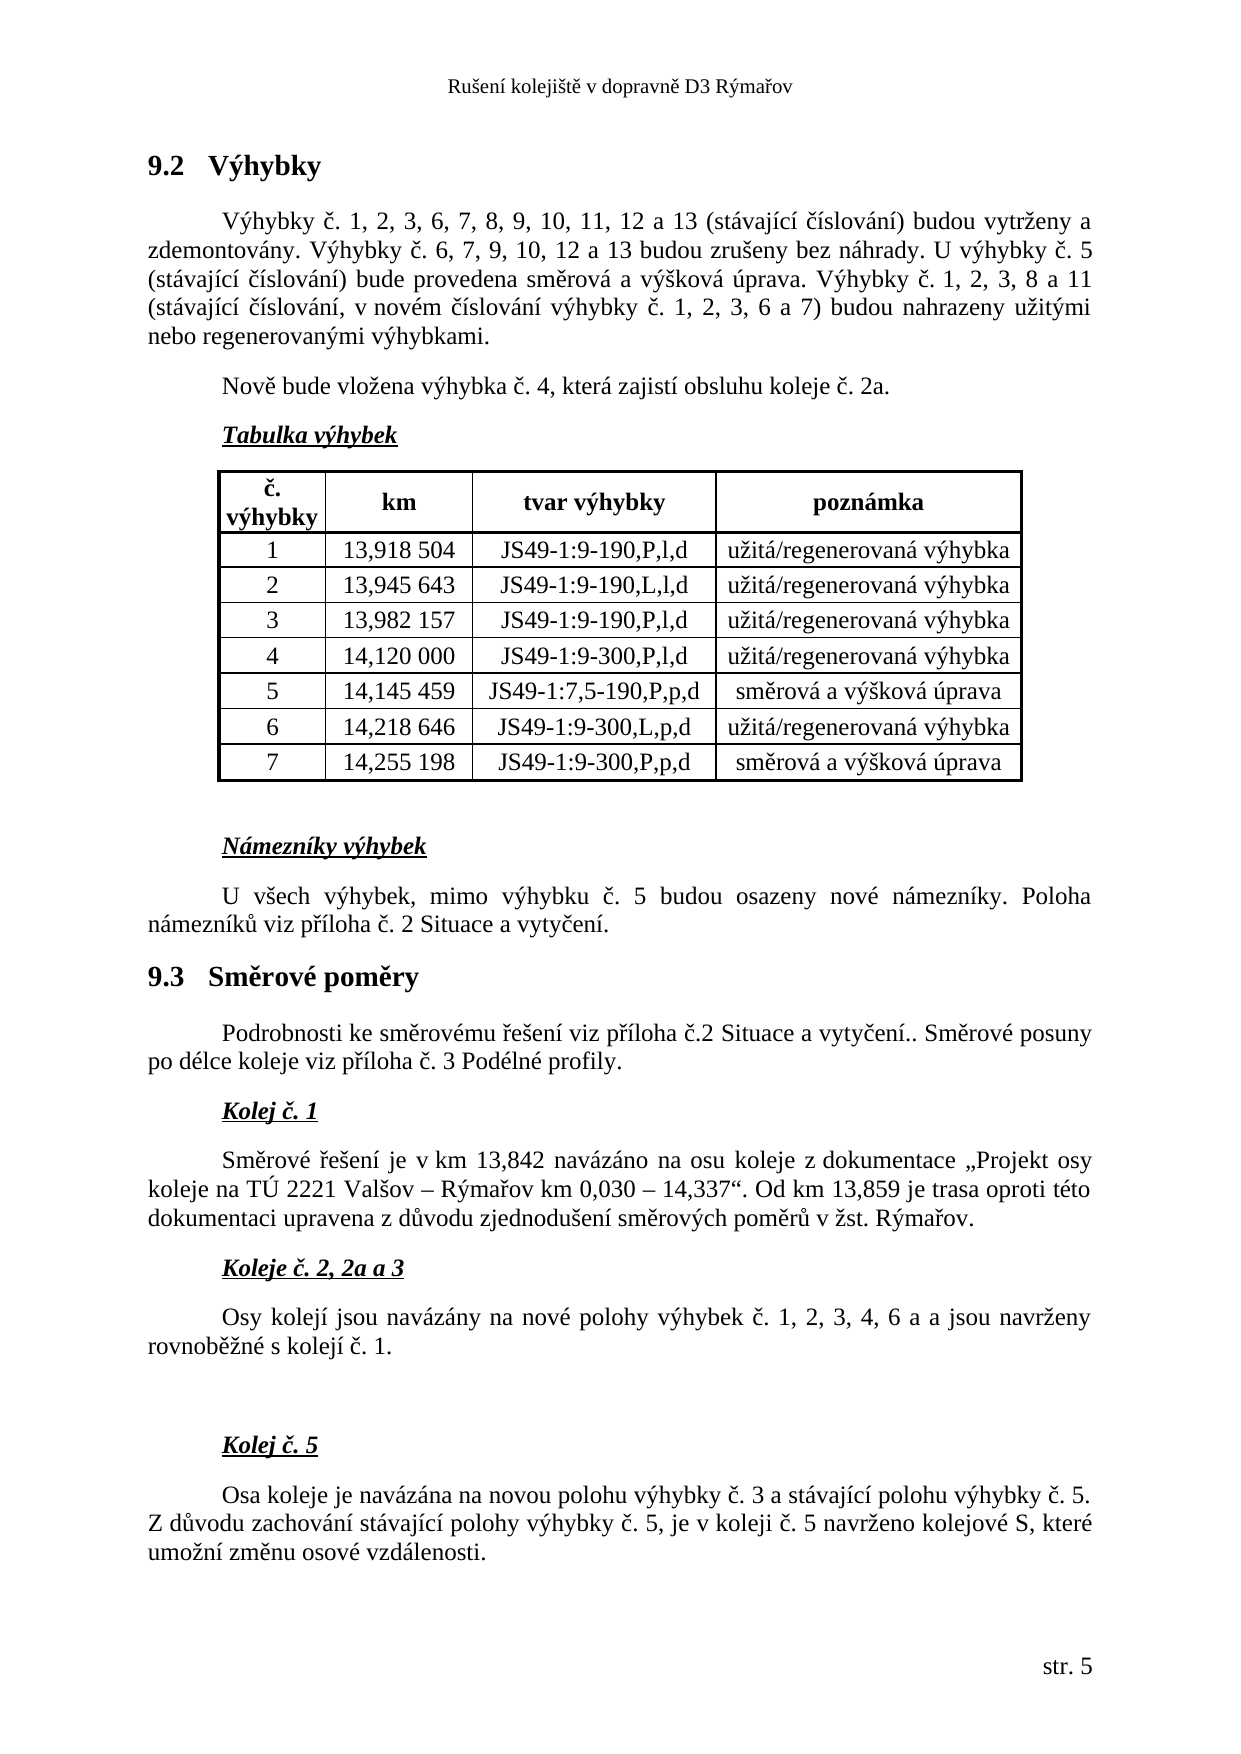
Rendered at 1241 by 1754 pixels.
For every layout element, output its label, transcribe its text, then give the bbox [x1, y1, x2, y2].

table_cell JS49-1:9-190,P,l,d [473, 534, 715, 566]
text Výhybky č. 1, 2, 3, 6, 7, 8, 9, 10, 11, 12 a 13 (stávající číslování) budou vytrženy a zdemontovány. Výhybky č. 6, 7, 9, 10, 12 a 13 budou zrušeny bez náhrady. U výhybky č. 5 (stávající číslování) bude provedena směrová a výšková úprava. Výhybky č. 1, 2, 3, 8 a 11 (stávající číslování, v novém číslování výhybky č. 1, 2, 3, 6 a 7) budou nahrazeny užitými nebo regenerovanými výhybkami. [148, 206, 1092, 350]
text Osa koleje je navázána na novou polohu výhybky č. 3 a stávající polohu výhybky č. 5. Z důvodu zachování stávající polohy výhybky č. 5, je v koleji č. 5 navrženo kolejové S, které umožní změnu osové vzdálenosti. [148, 1480, 1092, 1566]
table_cell užitá/regenerovaná výhybka [717, 603, 1020, 637]
table_cell 14,255 198 [326, 745, 472, 778]
text Kolej č. 5 [148, 1430, 1092, 1459]
text U všech výhybek, mimo výhybku č. 5 budou osazeny nové námezníky. Poloha námezníků viz příloha č. 2 Situace a vytyčení. [148, 881, 1092, 938]
text Podrobnosti ke směrovému řešení viz příloha č.2 Situace a vytyčení.. Směrové posuny po délce koleje viz příloha č. 3 Podélné profily. [148, 1018, 1092, 1075]
table_cell užitá/regenerovaná výhybka [717, 638, 1020, 672]
table_cell 2 [221, 568, 325, 601]
table_cell JS49-1:9-300,L,p,d [473, 709, 715, 743]
table_cell 5 [221, 674, 325, 708]
text Kolej č. 1 [148, 1096, 1092, 1125]
table_header tvar výhybky [473, 473, 715, 531]
table_cell 14,120 000 [326, 638, 472, 672]
table_cell JS49-1:9-190,P,l,d [473, 603, 715, 637]
text Námezníky výhybek [148, 831, 1092, 860]
text Osy kolejí jsou navázány na nové polohy výhybek č. 1, 2, 3, 4, 6 a a jsou navrženy rovnoběžné s kolejí č. 1. [148, 1302, 1092, 1360]
subtitle Směrové poměry [148, 959, 1092, 993]
table_cell 13,945 643 [326, 568, 472, 601]
table_cell užitá/regenerovaná výhybka [717, 709, 1020, 743]
table_cell 14,145 459 [326, 674, 472, 708]
table_cell 13,918 504 [326, 534, 472, 566]
table_header poznámka [717, 473, 1020, 531]
table_cell směrová a výšková úprava [717, 674, 1020, 708]
table_cell 1 [221, 534, 325, 566]
table_cell 4 [221, 638, 325, 672]
table_cell JS49-1:9-190,L,l,d [473, 568, 715, 601]
text Směrové řešení je v km 13,842 navázáno na osu koleje z dokumentace „Projekt osy koleje na TÚ 2221 Valšov – Rýmařov km 0,030 – 14,337“. Od km 13,859 je trasa oproti této dokumentaci upravena z důvodu zjednodušení směrových poměrů v žst. Rýmařov. [148, 1146, 1092, 1232]
text Koleje č. 2, 2a a 3 [148, 1253, 1092, 1281]
table_cell 6 [221, 709, 325, 743]
table_header č. výhybky [221, 473, 325, 531]
table_cell 3 [221, 603, 325, 637]
text Tabulka výhybek [148, 420, 1092, 449]
table_cell 7 [221, 745, 325, 778]
table_cell užitá/regenerovaná výhybka [717, 534, 1020, 566]
table_cell směrová a výšková úprava [717, 745, 1020, 778]
table_cell užitá/regenerovaná výhybka [717, 568, 1020, 601]
subtitle Výhybky [148, 148, 1092, 181]
text Nově bude vložena výhybka č. 4, která zajistí obsluhu koleje č. 2a. [148, 371, 1092, 399]
table_header km [326, 473, 472, 531]
table_cell JS49-1:7,5-190,P,p,d [473, 674, 715, 708]
table_cell 13,982 157 [326, 603, 472, 637]
table_cell 14,218 646 [326, 709, 472, 743]
table_cell JS49-1:9-300,P,l,d [473, 638, 715, 672]
table_cell JS49-1:9-300,P,p,d [473, 745, 715, 778]
